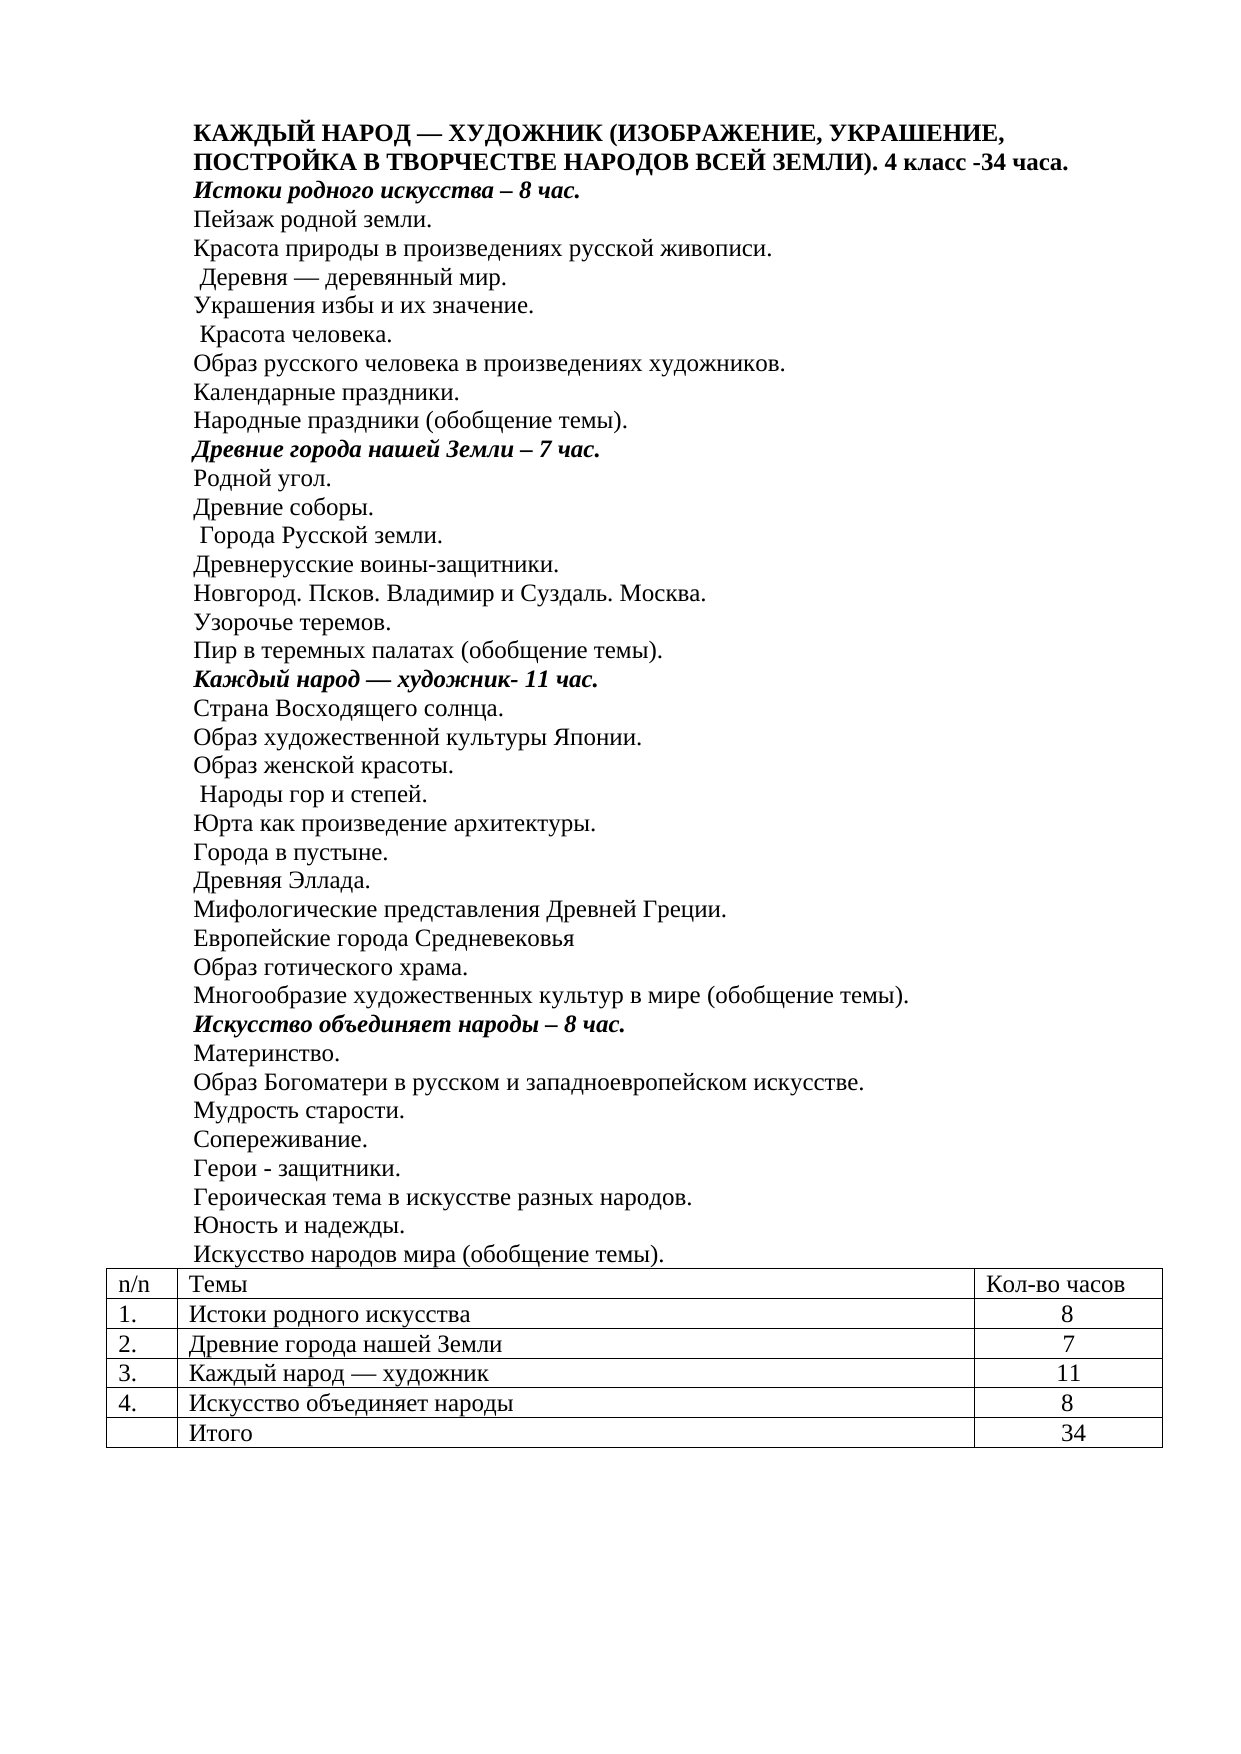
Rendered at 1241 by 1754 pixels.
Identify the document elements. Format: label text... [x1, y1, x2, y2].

text Искусство объединяет народы – 8 час. [118, 1009, 1152, 1038]
text Календарные праздники. [118, 377, 1152, 406]
text Красота человека. [118, 319, 1152, 348]
table_cell Древние города нашей Земли [178, 1329, 974, 1357]
text Красота природы в произведениях русской живописи. [118, 233, 1152, 262]
text Мудрость старости. [118, 1096, 1152, 1124]
text Древние города нашей Земли – 7 час. [118, 434, 1152, 463]
text Европейские города Средневековья [118, 923, 1152, 952]
text Истоки родного искусства – 8 час. [118, 176, 1152, 204]
table_cell Истоки родного искусства [178, 1299, 974, 1328]
text Образ готического храма. [118, 952, 1152, 981]
text Юность и надежды. [118, 1211, 1152, 1239]
table_header Кол-во часов [975, 1269, 1162, 1298]
text Деревня — деревянный мир. [118, 262, 1152, 291]
table_cell 3. [107, 1359, 177, 1387]
text Герои - защитники. [118, 1153, 1152, 1182]
table_cell 8 [975, 1299, 1162, 1328]
text Сопереживание. [118, 1124, 1152, 1153]
text Образ художественной культуры Японии. [118, 722, 1152, 751]
text Каждый народ — художник- 11 час. [118, 664, 1152, 693]
text Древнерусские воины-защитники. [118, 549, 1152, 578]
text Народы гор и степей. [118, 779, 1152, 808]
text ПОСТРОЙКА В ТВОРЧЕСТВЕ НАРОДОВ ВСЕЙ ЗЕМЛИ). 4 класс -34 часа. [118, 147, 1152, 176]
text Древняя Эллада. [118, 866, 1152, 894]
text Искусство народов мира (обобщение темы). [118, 1239, 1152, 1268]
text Страна Восходящего солнца. [118, 693, 1152, 722]
text КАЖДЫЙ НАРОД — ХУДОЖНИК (ИЗОБРАЖЕНИЕ, УКРАШЕНИЕ, [118, 118, 1152, 147]
text Города Русской земли. [118, 521, 1152, 549]
table_header Темы [178, 1269, 974, 1298]
table_cell Итого [178, 1418, 974, 1447]
text Пейзаж родной земли. [118, 204, 1152, 233]
text Родной угол. [118, 463, 1152, 492]
table_cell 4. [107, 1388, 177, 1417]
table_cell 8 [975, 1388, 1162, 1417]
text Героическая тема в искусстве разных народов. [118, 1182, 1152, 1211]
table_cell 2. [107, 1329, 177, 1357]
table_cell 11 [975, 1359, 1162, 1387]
text Пир в теремных палатах (обобщение темы). [118, 636, 1152, 664]
table_cell 1. [107, 1299, 177, 1328]
table_cell 7 [975, 1329, 1162, 1357]
text Новгород. Псков. Владимир и Суздаль. Москва. [118, 578, 1152, 607]
table_cell [107, 1418, 177, 1447]
text Украшения избы и их значение. [118, 291, 1152, 319]
table_cell Искусство объединяет народы [178, 1388, 974, 1417]
text Города в пустыне. [118, 837, 1152, 866]
table_cell Каждый народ — художник [178, 1359, 974, 1387]
text Образ женской красоты. [118, 751, 1152, 779]
text Народные праздники (обобщение темы). [118, 406, 1152, 434]
table_cell 34 [975, 1418, 1162, 1447]
text Образ Богоматери в русском и западноевропейском искусстве. [118, 1067, 1152, 1096]
text Материнство. [118, 1038, 1152, 1067]
text Мифологические представления Древней Греции. [118, 894, 1152, 923]
table_header n/n [107, 1269, 177, 1298]
text Узорочье теремов. [118, 607, 1152, 636]
text Образ русского человека в произведениях художников. [118, 348, 1152, 377]
text Древние соборы. [118, 492, 1152, 521]
text Юрта как произведение архитектуры. [118, 808, 1152, 837]
text Многообразие художественных культур в мире (обобщение темы). [118, 981, 1152, 1009]
